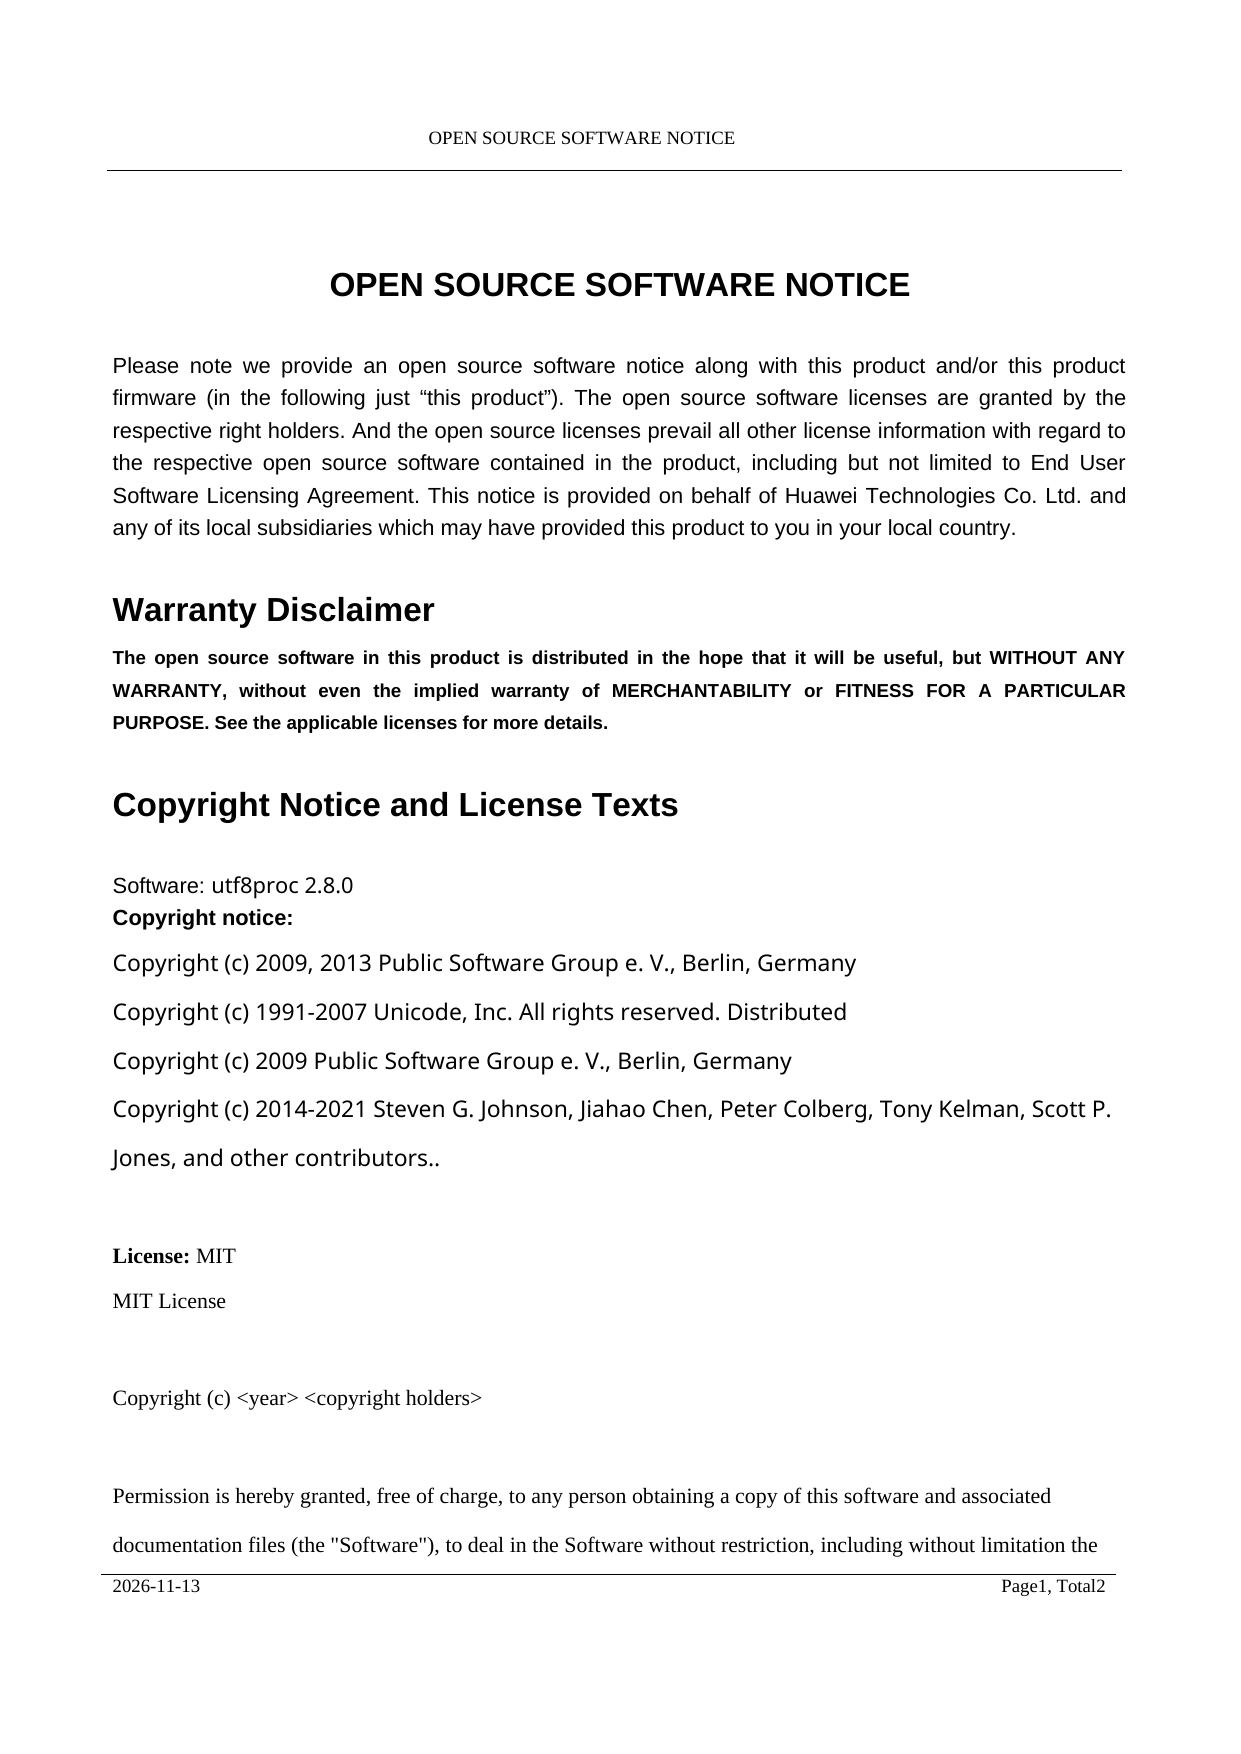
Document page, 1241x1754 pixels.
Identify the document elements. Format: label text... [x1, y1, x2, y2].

text Warranty Disclaimer [112, 576, 1128, 641]
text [112, 1284, 1128, 1560]
text Software: utf8proc 2.8.0 [112, 869, 1128, 901]
text Copyright Notice and License Texts [112, 771, 1128, 836]
text Copyright notice: [112, 901, 1128, 934]
text Please note we provide an open source software notice along with this product and/or this product firmware (in the following just “this product”). The open source software licenses are granted by the respective right holders. And the open source licenses prevail all other license information with regard to the respective open source software contained in the product, including but not limited to End User Software Licensing Agreement. This notice is provided on behalf of Huawei Technologies Co. Ltd. and any of its local subsidiaries which may have provided this product to you in your local country. [112, 349, 1128, 544]
text OPEN SOURCE SOFTWARE NOTICE [112, 251, 1128, 316]
text The open source software in this product is distributed in the hope that it will be useful, but WITHOUT ANY WARRANTY, without even the implied warranty of MERCHANTABILITY or FITNESS FOR A PARTICULAR PURPOSE. See the applicable licenses for more details. [112, 641, 1128, 739]
text Copyright (c) 2009, 2013 Public Software Group e. V., Berlin, Germany Copyright (c) 1991-2007 Unicode, Inc. All rights reserved. Distributed Copyright (c) 2009 Public Software Group e. V., Berlin, Germany Copyright (c) 2014-2021 Steven G. Johnson, Jiahao Chen, Peter Colberg, Tony Kelman, Scott P. Jones, and other contributors.. [112, 947, 1128, 1223]
text License: MIT [112, 1239, 1128, 1272]
